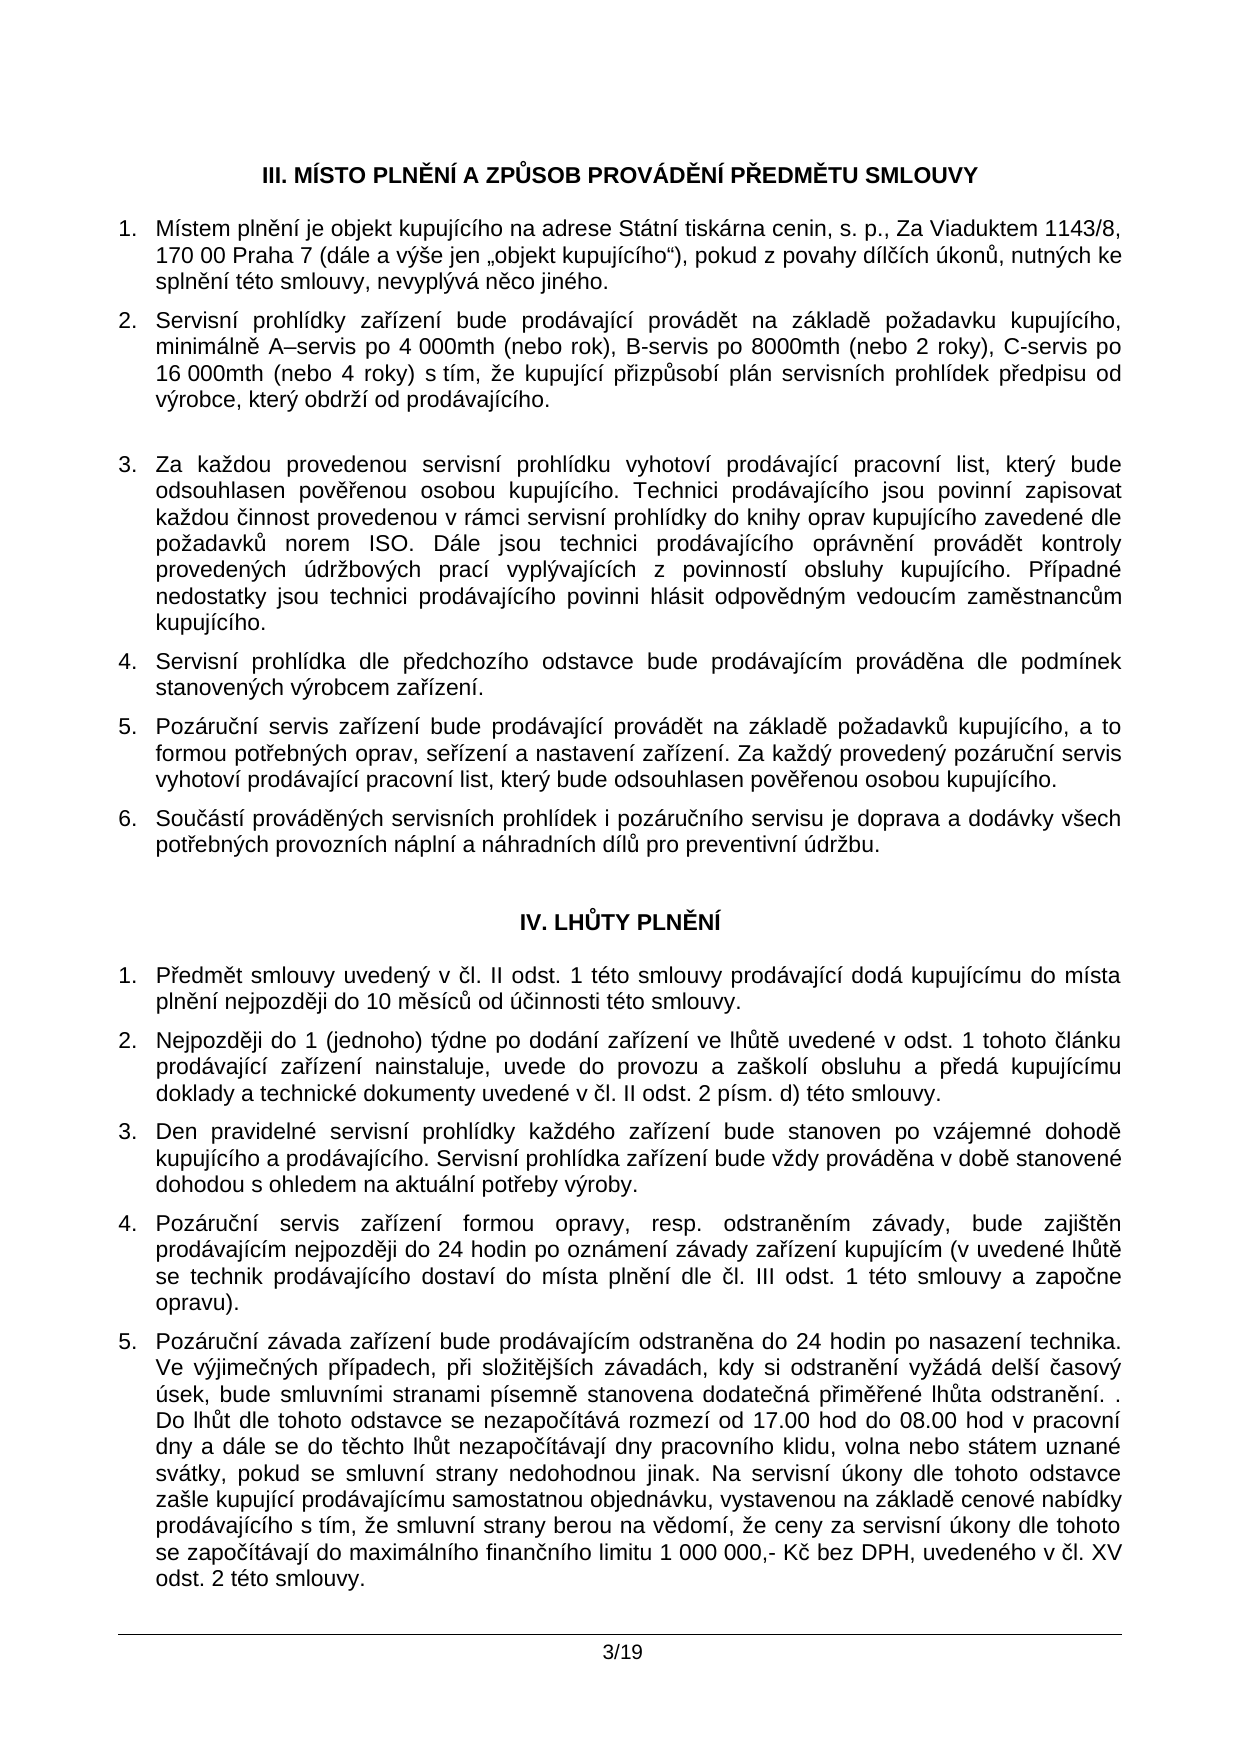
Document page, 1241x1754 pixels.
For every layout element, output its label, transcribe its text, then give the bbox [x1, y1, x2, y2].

text IV. LHŮTY PLNĚNÍ [118, 909, 1122, 935]
list Den pravidelné servisní prohlídky každého zařízení bude stanoven po vzájemné dohodě kupujícího a prodávajícího. Servisní prohlídka zařízení bude vždy prováděna v době stanovené dohodou s ohledem na aktuální potřeby výroby. [118, 1118, 1122, 1197]
list Místem plnění je objekt kupujícího na adrese Státní tiskárna cenin, s. p., Za Viaduktem 1143/8, 170 00 Praha 7 (dále a výše jen „objekt kupujícího“), pokud z povahy dílčích úkonů, nutných ke splnění této smlouvy, nevyplývá něco jiného. [118, 215, 1122, 294]
list Předmět smlouvy uvedený v čl. II odst. 1 této smlouvy prodávající dodá kupujícímu do místa plnění nejpozději do 10 měsíců od účinnosti této smlouvy. [118, 962, 1122, 1014]
list Součástí prováděných servisních prohlídek i pozáručního servisu je doprava a dodávky všech potřebných provozních náplní a náhradních dílů pro preventivní údržbu. [118, 805, 1122, 857]
list Nejpozději do 1 (jednoho) týdne po dodání zařízení ve lhůtě uvedené v odst. 1 tohoto článku prodávající zařízení nainstaluje, uvede do provozu a zaškolí obsluhu a předá kupujícímu doklady a technické dokumenty uvedené v čl. II odst. 2 písm. d) této smlouvy. [118, 1027, 1122, 1106]
list Pozáruční závada zařízení bude prodávajícím odstraněna do 24 hodin po nasazení technika. Ve výjimečných případech, při složitějších závadách, kdy si odstranění vyžádá delší časový úsek, bude smluvními stranami písemně stanovena dodatečná přiměřené lhůta odstranění. . Do lhůt dle tohoto odstavce se nezapočítává rozmezí od 17.00 hod do 08.00 hod v pracovní dny a dále se do těchto lhůt nezapočítávají dny pracovního klidu, volna nebo státem uznané svátky, pokud se smluvní strany nedohodnou jinak. Na servisní úkony dle tohoto odstavce zašle kupující prodávajícímu samostatnou objednávku, vystavenou na základě cenové nabídky prodávajícího s tím, že smluvní strany berou na vědomí, že ceny za servisní úkony dle tohoto se započítávají do maximálního finančního limitu 1 000 000,- Kč bez DPH, uvedeného v čl. XV odst. 2 této smlouvy. [118, 1328, 1122, 1591]
list Pozáruční servis zařízení bude prodávající provádět na základě požadavků kupujícího, a to formou potřebných oprav, seřízení a nastavení zařízení. Za každý provedený pozáruční servis vyhotoví prodávající pracovní list, který bude odsouhlasen pověřenou osobou kupujícího. [118, 713, 1122, 792]
text III. MÍSTO PLNĚNÍ A ZPŮSOB PROVÁDĚNÍ PŘEDMĚTU SMLOUVY [118, 162, 1122, 189]
list Servisní prohlídky zařízení bude prodávající provádět na základě požadavku kupujícího, minimálně A–servis po 4 000mth (nebo rok), B-servis po 8000mth (nebo 2 roky), C-servis po 16 000mth (nebo 4 roky) s tím, že kupující přizpůsobí plán servisních prohlídek předpisu od výrobce, který obdrží od prodávajícího. [118, 307, 1122, 412]
list Pozáruční servis zařízení formou opravy, resp. odstraněním závady, bude zajištěn prodávajícím nejpozději do 24 hodin po oznámení závady zařízení kupujícím (v uvedené lhůtě se technik prodávajícího dostaví do místa plnění dle čl. III odst. 1 této smlouvy a započne opravu). [118, 1210, 1122, 1315]
list Servisní prohlídka dle předchozího odstavce bude prodávajícím prováděna dle podmínek stanovených výrobcem zařízení. [118, 648, 1122, 701]
list Za každou provedenou servisní prohlídku vyhotoví prodávající pracovní list, který bude odsouhlasen pověřenou osobou kupujícího. Technici prodávajícího jsou povinní zapisovat každou činnost provedenou v rámci servisní prohlídky do knihy oprav kupujícího zavedené dle požadavků norem ISO. Dále jsou technici prodávajícího oprávnění provádět kontroly provedených údržbových prací vyplývajících z povinností obsluhy kupujícího. Případné nedostatky jsou technici prodávajícího povinni hlásit odpovědným vedoucím zaměstnancům kupujícího. [118, 451, 1122, 636]
